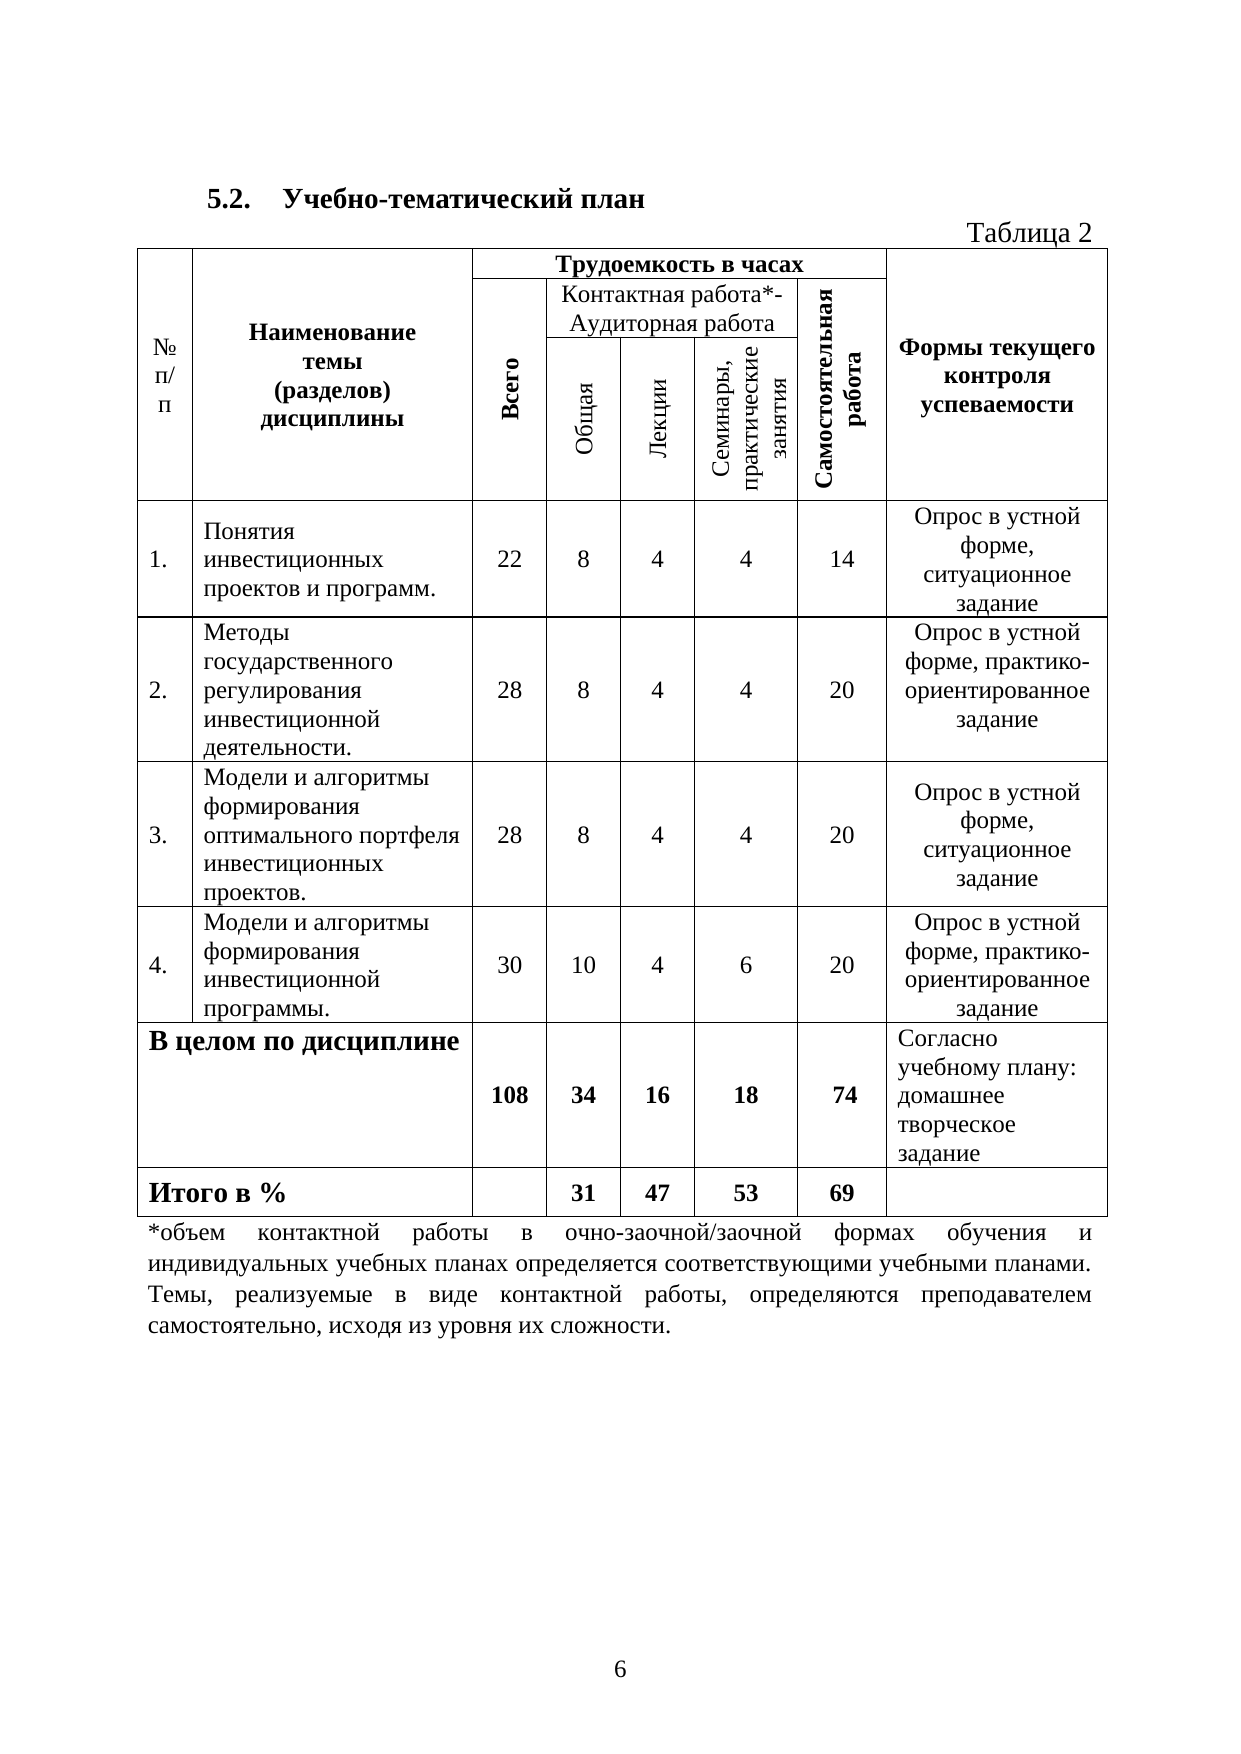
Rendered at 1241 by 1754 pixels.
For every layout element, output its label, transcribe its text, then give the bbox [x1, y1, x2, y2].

table_cell Модели и алгоритмы формирования оптимального портфеля инвестиционных проектов. [193, 762, 472, 906]
subtitle Учебно-тематический план [207, 181, 1092, 215]
table_cell [473, 1168, 546, 1216]
table_header № п/п [138, 249, 192, 500]
table_cell 16 [621, 1023, 694, 1167]
table_cell 108 [473, 1023, 546, 1167]
table_cell Контактная работа*-Аудиторная работа [547, 279, 797, 337]
table_header Трудоемкость в часах [473, 249, 886, 278]
table_cell 10 [547, 907, 620, 1022]
table_cell 4. [138, 907, 192, 1022]
table_cell 4 [621, 762, 694, 906]
table_cell 22 [473, 501, 546, 616]
table_cell 20 [798, 762, 886, 906]
table_cell 18 [695, 1023, 797, 1167]
table_cell 4 [695, 618, 797, 761]
table_cell 6 [695, 907, 797, 1022]
table_cell Согласно учебному плану: домашнее творческое задание [887, 1023, 1107, 1167]
table_cell 3. [138, 762, 192, 906]
table_cell Общая [547, 338, 620, 500]
table_cell 69 [798, 1168, 886, 1216]
table_cell 30 [473, 907, 546, 1022]
table_cell 28 [473, 762, 546, 906]
table_cell Лекции [621, 338, 694, 500]
table_cell 28 [473, 618, 546, 761]
table_cell 8 [547, 762, 620, 906]
table_cell 4 [695, 501, 797, 616]
table_cell 4 [621, 907, 694, 1022]
table_header Формы текущего контроля успеваемости [887, 249, 1107, 500]
table_cell Опрос в устной форме, практико-ориентированное задание [887, 907, 1107, 1022]
table_cell 47 [621, 1168, 694, 1216]
table_cell 31 [547, 1168, 620, 1216]
table_cell 2. [138, 618, 192, 761]
table_cell Опрос в устной форме, ситуационное задание [887, 501, 1107, 616]
table_cell 8 [547, 618, 620, 761]
text *объем контактной работы в очно-заочной/заочной формах обучения и индивидуальных учебных планах определяется соответствующими учебными планами. Темы, реализуемые в виде контактной работы, определяются преподавателем самостоятельно, исходя из уровня их сложности. [148, 1217, 1092, 1339]
table_cell 14 [798, 501, 886, 616]
table_cell Методы государственного регулирования инвестиционной деятельности. [193, 618, 472, 761]
table_cell 8 [547, 501, 620, 616]
table_cell 4 [621, 501, 694, 616]
table_cell 20 [798, 618, 886, 761]
table_cell 53 [695, 1168, 797, 1216]
table_cell Всего [473, 279, 546, 500]
table_cell 20 [798, 907, 886, 1022]
table_cell Опрос в устной форме, ситуационное задание [887, 762, 1107, 906]
table_cell [887, 1168, 1107, 1216]
table_cell В целом по дисциплине [138, 1023, 472, 1167]
table_cell Понятия инвестиционных проектов и программ. [193, 501, 472, 616]
text Таблица 2 [207, 215, 1092, 248]
table_cell 74 [798, 1023, 886, 1167]
table_cell Итого в % [138, 1168, 472, 1216]
table_cell Самостоятельная работа [798, 279, 886, 500]
table_cell Семинары, практические занятия [695, 338, 797, 500]
table_cell 4 [621, 618, 694, 761]
table_header Наименование темы (разделов) дисциплины [193, 249, 472, 500]
table_cell Опрос в устной форме, практико-ориентированное задание [887, 618, 1107, 761]
table_cell 4 [695, 762, 797, 906]
table_cell 1. [138, 501, 192, 616]
table_cell Модели и алгоритмы формирования инвестиционной программы. [193, 907, 472, 1022]
table_cell 34 [547, 1023, 620, 1167]
